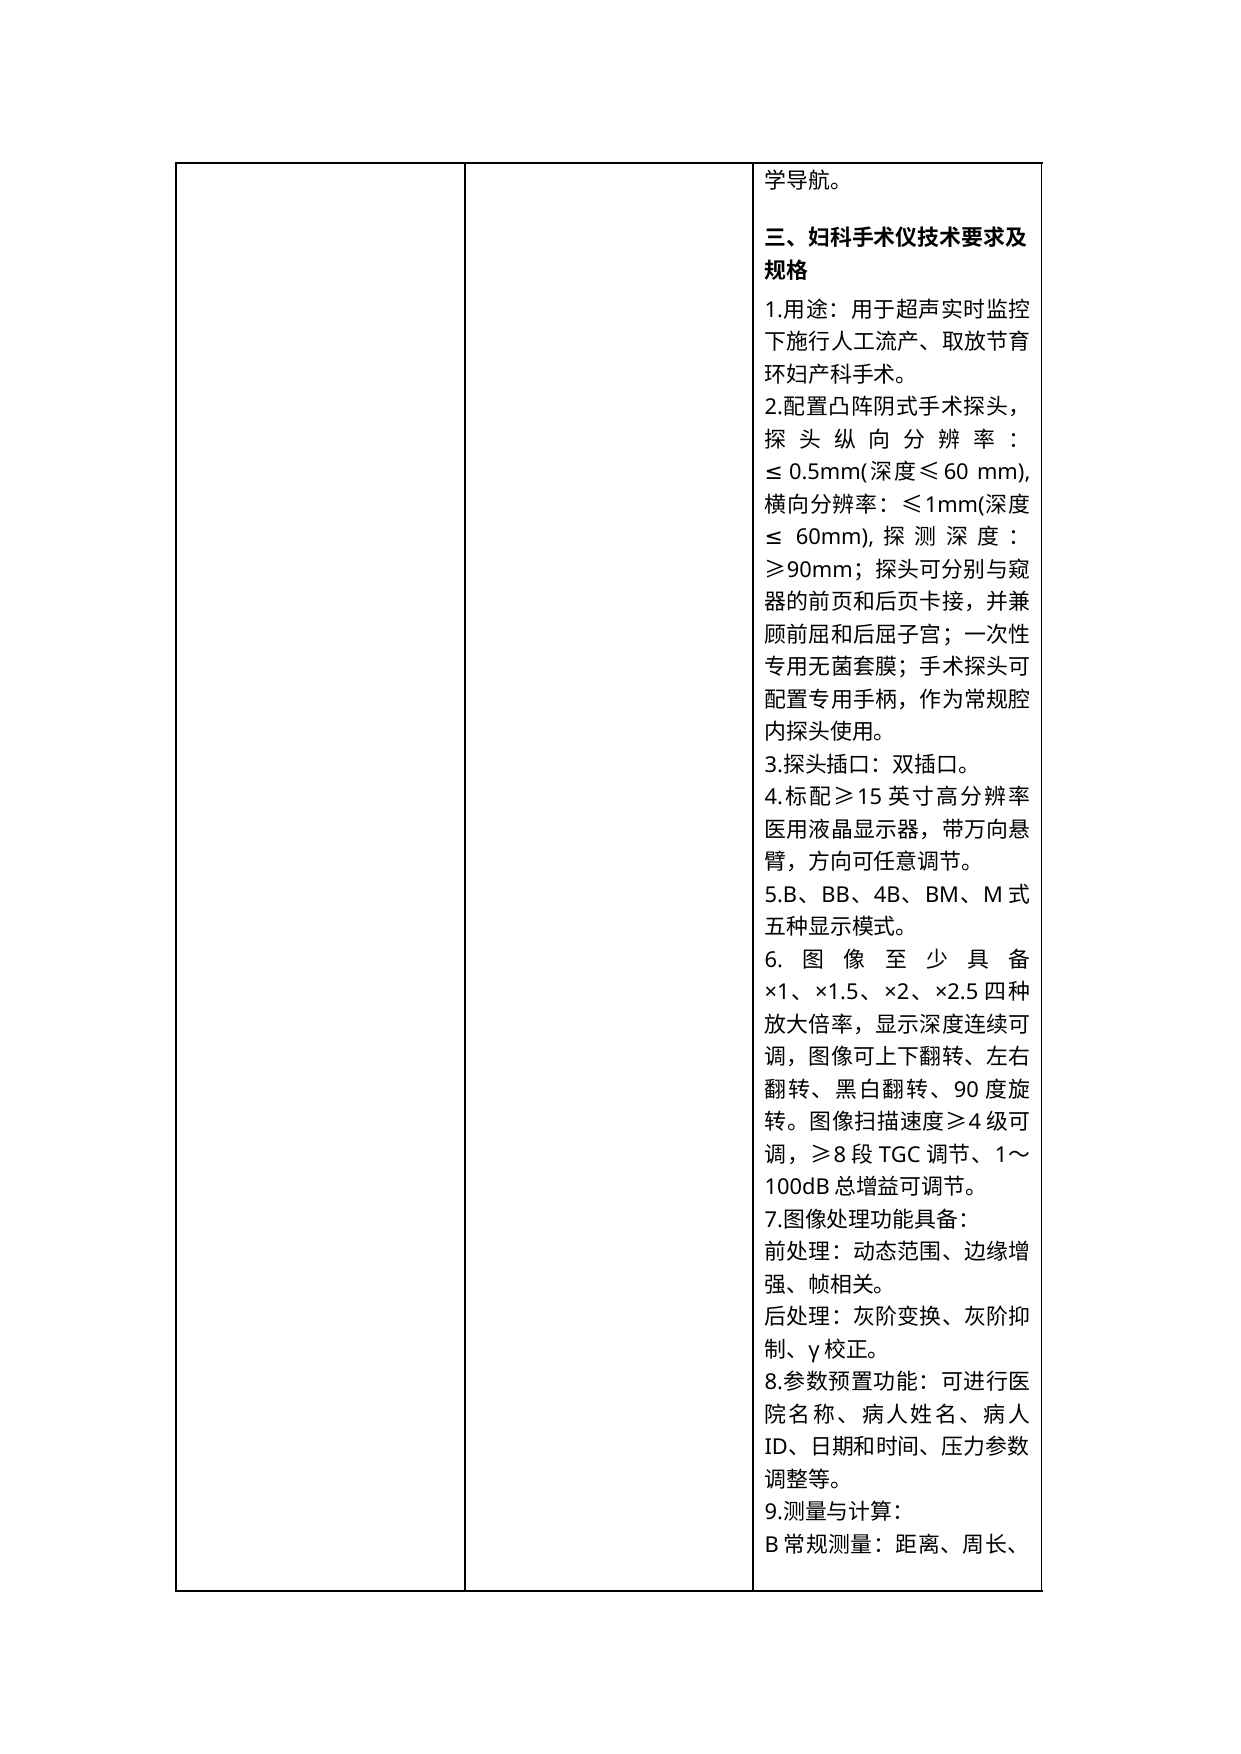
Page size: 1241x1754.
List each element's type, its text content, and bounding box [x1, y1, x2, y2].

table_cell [754, 164, 1041, 1590]
table_cell 1 [466, 164, 752, 1590]
table_cell [177, 164, 464, 1590]
